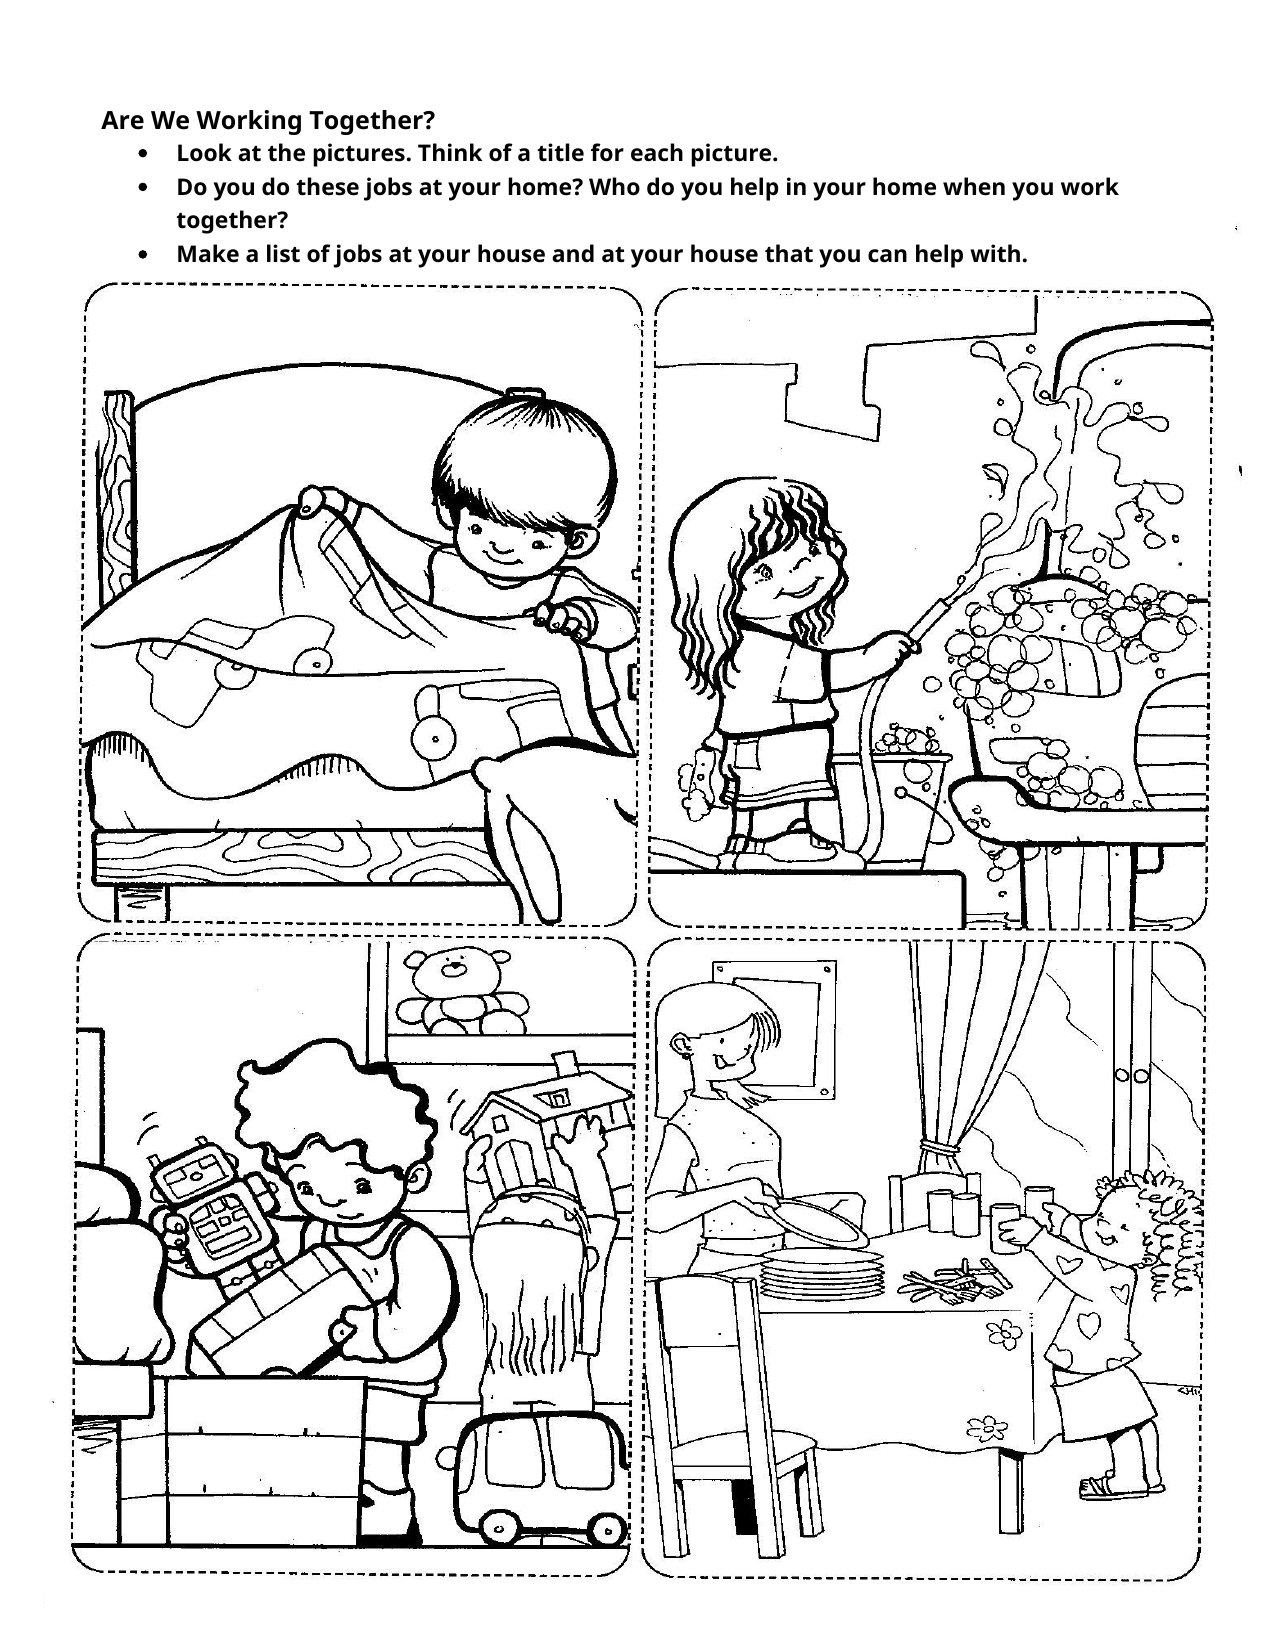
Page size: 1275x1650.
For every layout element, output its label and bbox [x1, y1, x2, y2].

picture [36, 122, 1242, 1650]
